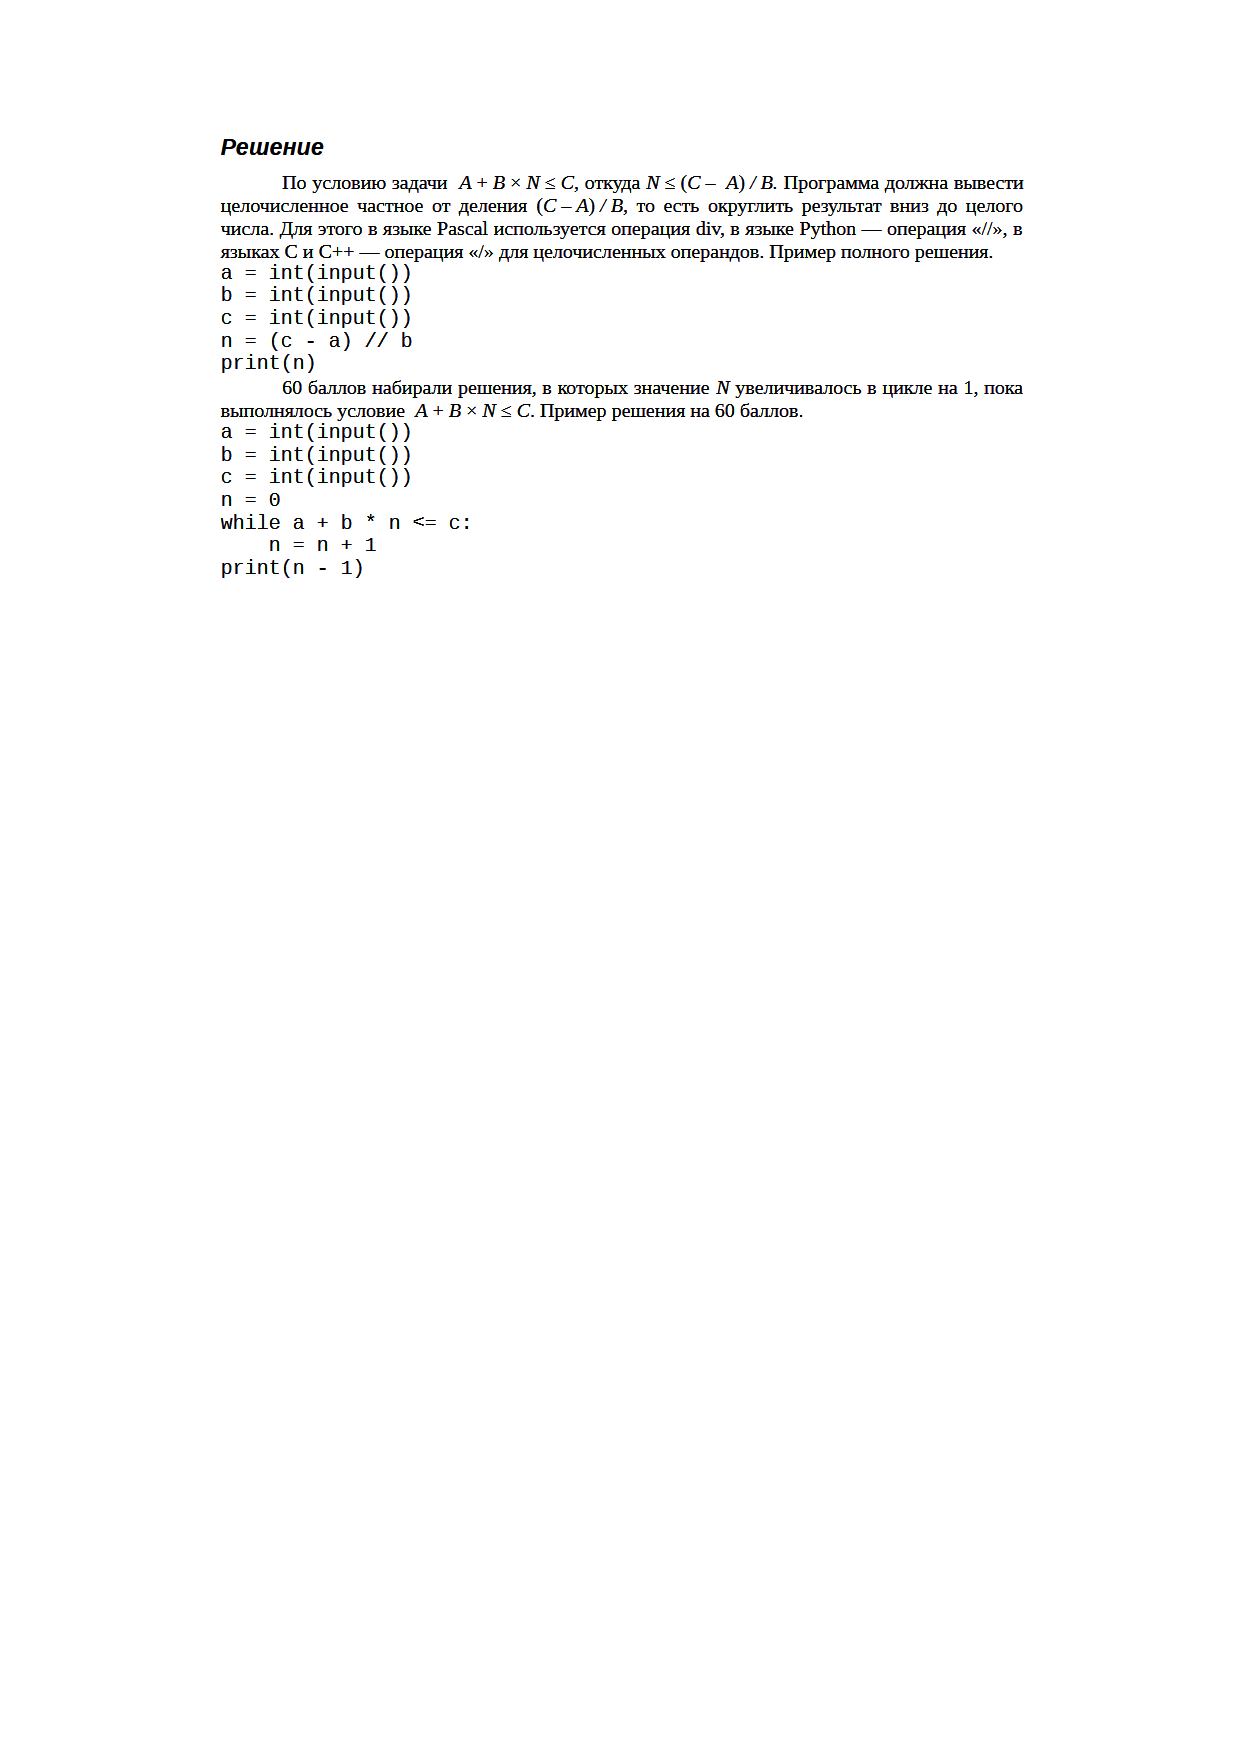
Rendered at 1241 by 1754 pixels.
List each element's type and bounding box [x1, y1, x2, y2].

picture [182, 118, 1059, 598]
